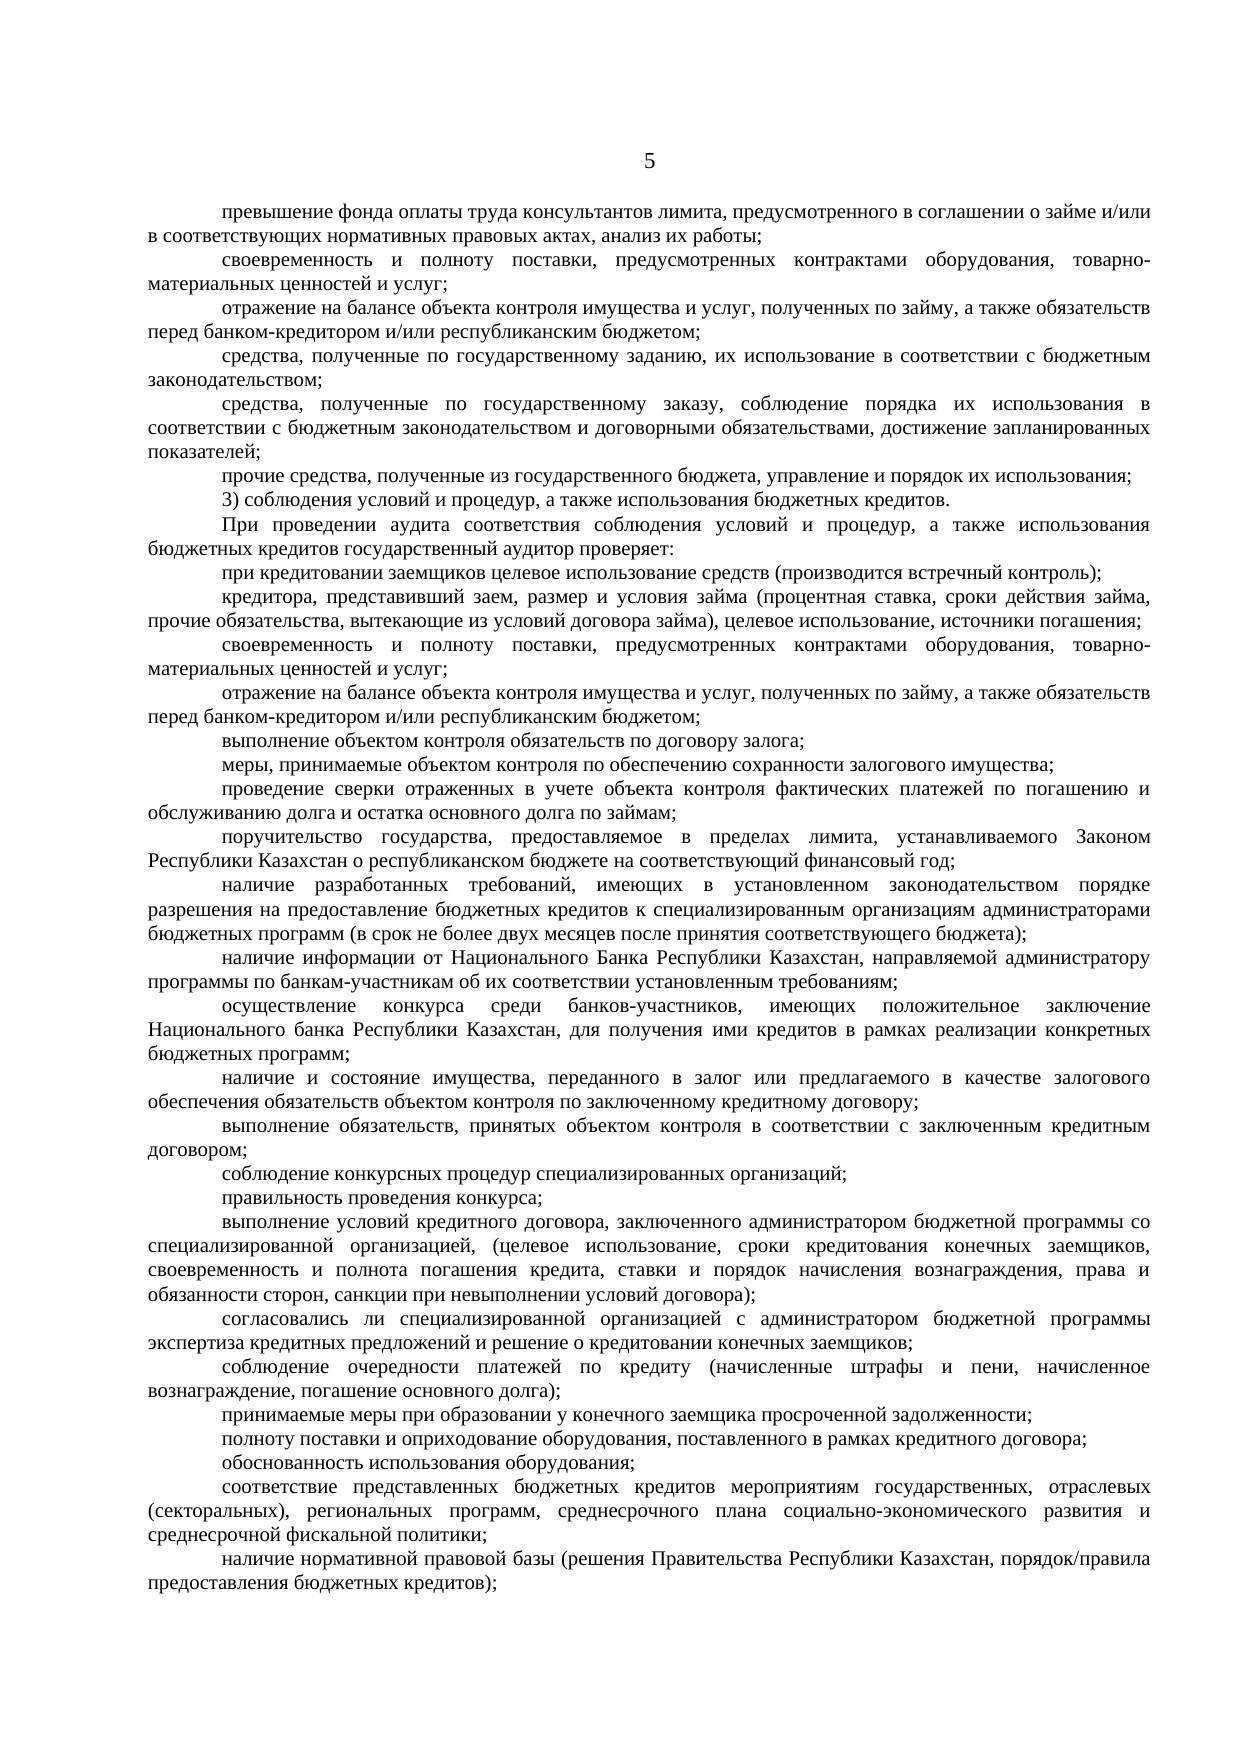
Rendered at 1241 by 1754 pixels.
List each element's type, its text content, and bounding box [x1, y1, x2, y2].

text соответствие представленных бюджетных кредитов мероприятиям государственных, отраслевых (секторальных), региональных программ, среднесрочного плана социально-экономического развития и среднесрочной фискальной политики; [148, 1474, 1152, 1546]
text отражение на балансе объекта контроля имущества и услуг, полученных по займу, а также обязательств перед банком-кредитором и/или республиканским бюджетом; [148, 680, 1152, 728]
text своевременность и полноту поставки, предусмотренных контрактами оборудования, товарно-материальных ценностей и услуг; [148, 632, 1152, 680]
text наличие разработанных требований, имеющих в установленном законодательством порядке разрешения на предоставление бюджетных кредитов к специализированным организациям администраторами бюджетных программ (в срок не более двух месяцев после принятия соответствующего бюджета); [148, 872, 1152, 944]
text выполнение условий кредитного договора, заключенного администратором бюджетной программы со специализированной организацией, (целевое использование, сроки кредитования конечных заемщиков, своевременность и полнота погашения кредита, ставки и порядок начисления вознаграждения, права и обязанности сторон, санкции при невыполнении условий договора); [148, 1209, 1152, 1306]
text при кредитовании заемщиков целевое использование средств (производится встречный контроль); [148, 559, 1152, 584]
text меры, принимаемые объектом контроля по обеспечению сохранности залогового имущества; [148, 752, 1152, 776]
text наличие нормативной правовой базы (решения Правительства Республики Казахстан, порядок/правила предоставления бюджетных кредитов); [148, 1546, 1152, 1594]
text выполнение объектом контроля обязательств по договору залога; [148, 728, 1152, 752]
text 3) соблюдения условий и процедур, а также использования бюджетных кредитов. [148, 487, 1152, 511]
text прочие средства, полученные из государственного бюджета, управление и порядок их использования; [148, 463, 1152, 487]
text наличие информации от Национального Банка Республики Казахстан, направляемой администратору программы по банкам-участникам об их соответствии установленным требованиям; [148, 944, 1152, 993]
text принимаемые меры при образовании у конечного заемщика просроченной задолженности; [148, 1402, 1152, 1426]
text средства, полученные по государственному заданию, их использование в соответствии с бюджетным законодательством; [148, 343, 1152, 391]
text отражение на балансе объекта контроля имущества и услуг, полученных по займу, а также обязательств перед банком-кредитором и/или республиканским бюджетом; [148, 295, 1152, 343]
text соблюдение очередности платежей по кредиту (начисленные штрафы и пени, начисленное вознаграждение, погашение основного долга); [148, 1354, 1152, 1402]
text поручительство государства, предоставляемое в пределах лимита, устанавливаемого Законом Республики Казахстан о республиканском бюджете на соответствующий финансовый год; [148, 824, 1152, 872]
text осуществление конкурса среди банков-участников, имеющих положительное заключение Национального банка Республики Казахстан, для получения ими кредитов в рамках реализации конкретных бюджетных программ; [148, 993, 1152, 1065]
text превышение фонда оплаты труда консультантов лимита, предусмотренного в соглашении о займе и/или в соответствующих нормативных правовых актах, анализ их работы; [148, 199, 1152, 247]
text выполнение обязательств, принятых объектом контроля в соответствии с заключенным кредитным договором; [148, 1113, 1152, 1161]
text кредитора, представивший заем, размер и условия займа (процентная ставка, сроки действия займа, прочие обязательства, вытекающие из условий договора займа), целевое использование, источники погашения; [148, 584, 1152, 632]
text проведение сверки отраженных в учете объекта контроля фактических платежей по погашению и обслуживанию долга и остатка основного долга по займам; [148, 776, 1152, 824]
text согласовались ли специализированной организацией с администратором бюджетной программы экспертиза кредитных предложений и решение о кредитовании конечных заемщиков; [148, 1306, 1152, 1354]
text средства, полученные по государственному заказу, соблюдение порядка их использования в соответствии с бюджетным законодательством и договорными обязательствами, достижение запланированных показателей; [148, 391, 1152, 463]
text полноту поставки и оприходование оборудования, поставленного в рамках кредитного договора; [148, 1426, 1152, 1450]
text правильность проведения конкурса; [148, 1185, 1152, 1209]
text наличие и состояние имущества, переданного в залог или предлагаемого в качестве залогового обеспечения обязательств объектом контроля по заключенному кредитному договору; [148, 1065, 1152, 1113]
text обоснованность использования оборудования; [148, 1450, 1152, 1474]
text своевременность и полноту поставки, предусмотренных контрактами оборудования, товарно-материальных ценностей и услуг; [148, 247, 1152, 295]
text При проведении аудита соответствия соблюдения условий и процедур, а также использования бюджетных кредитов государственный аудитор проверяет: [148, 511, 1152, 559]
text соблюдение конкурсных процедур специализированных организаций; [148, 1161, 1152, 1185]
